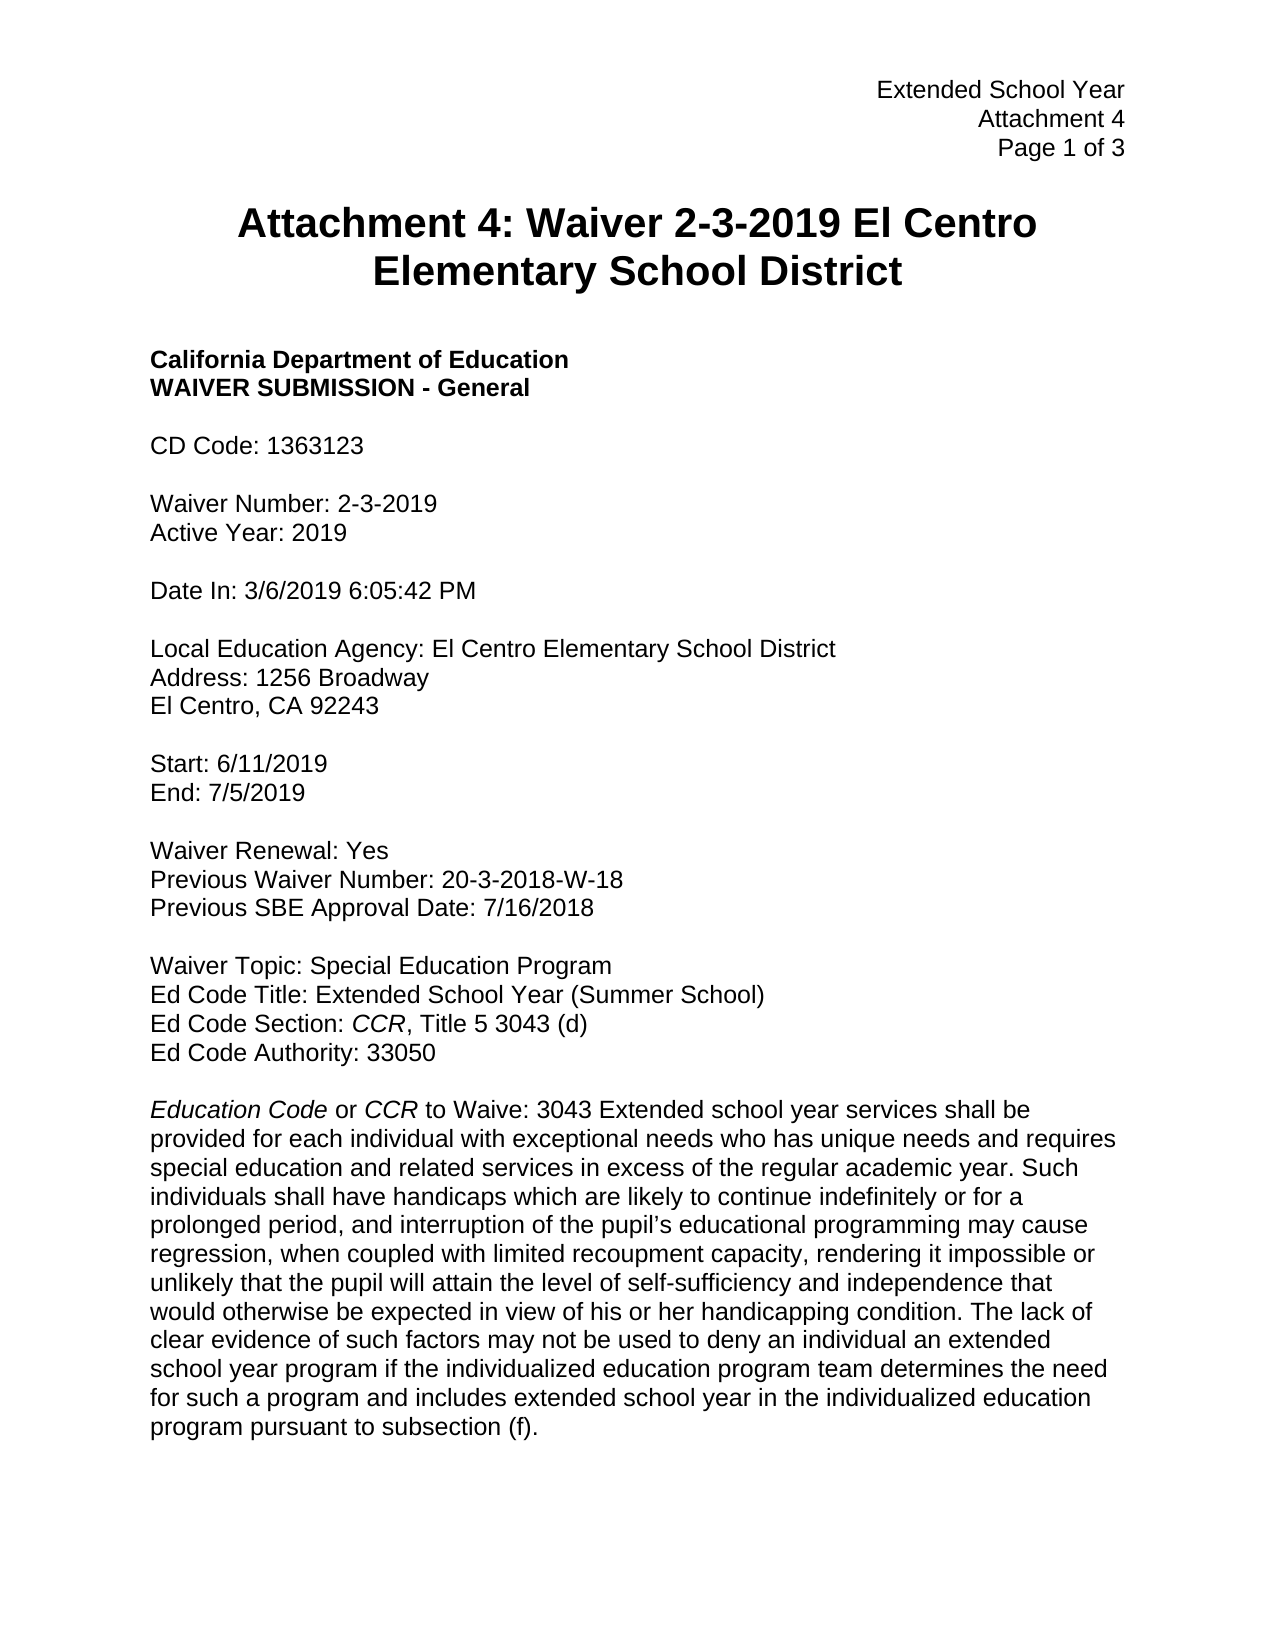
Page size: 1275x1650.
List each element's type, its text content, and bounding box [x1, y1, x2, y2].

text Date In: 3/6/2019 6:05:42 PM [150, 576, 1125, 604]
text Active Year: 2019 [150, 518, 1125, 547]
text Local Education Agency: El Centro Elementary School District [150, 634, 1125, 662]
text Ed Code Section: CCR, Title 5 3043 (d) [150, 1009, 1125, 1037]
text Ed Code Authority: 33050 [150, 1037, 1125, 1066]
text California Department of Education [150, 344, 1125, 373]
text WAIVER SUBMISSION - General [150, 373, 1125, 402]
subtitle Attachment 4: Waiver 2-3-2019 El Centro Elementary School District [150, 199, 1125, 294]
text Previous SBE Approval Date: 7/16/2018 [150, 893, 1125, 922]
text Address: 1256 Broadway [150, 662, 1125, 691]
text Waiver Topic: Special Education Program [150, 951, 1125, 980]
text CD Code: 1363123 [150, 431, 1125, 460]
text End: 7/5/2019 [150, 778, 1125, 807]
text Waiver Renewal: Yes [150, 836, 1125, 864]
text Waiver Number: 2-3-2019 [150, 489, 1125, 518]
text Ed Code Title: Extended School Year (Summer School) [150, 980, 1125, 1009]
text El Centro, CA 92243 [150, 691, 1125, 720]
text Previous Waiver Number: 20-3-2018-W-18 [150, 864, 1125, 893]
text Start: 6/11/2019 [150, 749, 1125, 778]
text Education Code or CCR to Waive: 3043 Extended school year services shall be provided for each individual with exceptional needs who has unique needs and requires special education and related services in excess of the regular academic year. Such individuals shall have handicaps which are likely to continue indefinitely or for a prolonged period, and interruption of the pupil’s educational programming may cause regression, when coupled with limited recoupment capacity, rendering it impossible or unlikely that the pupil will attain the level of self-sufficiency and independence that would otherwise be expected in view of his or her handicapping condition. The lack of clear evidence of such factors may not be used to deny an individual an extended school year program if the individualized education program team determines the need for such a program and includes extended school year in the individualized education program pursuant to subsection (f). [539, 1095, 1125, 1440]
